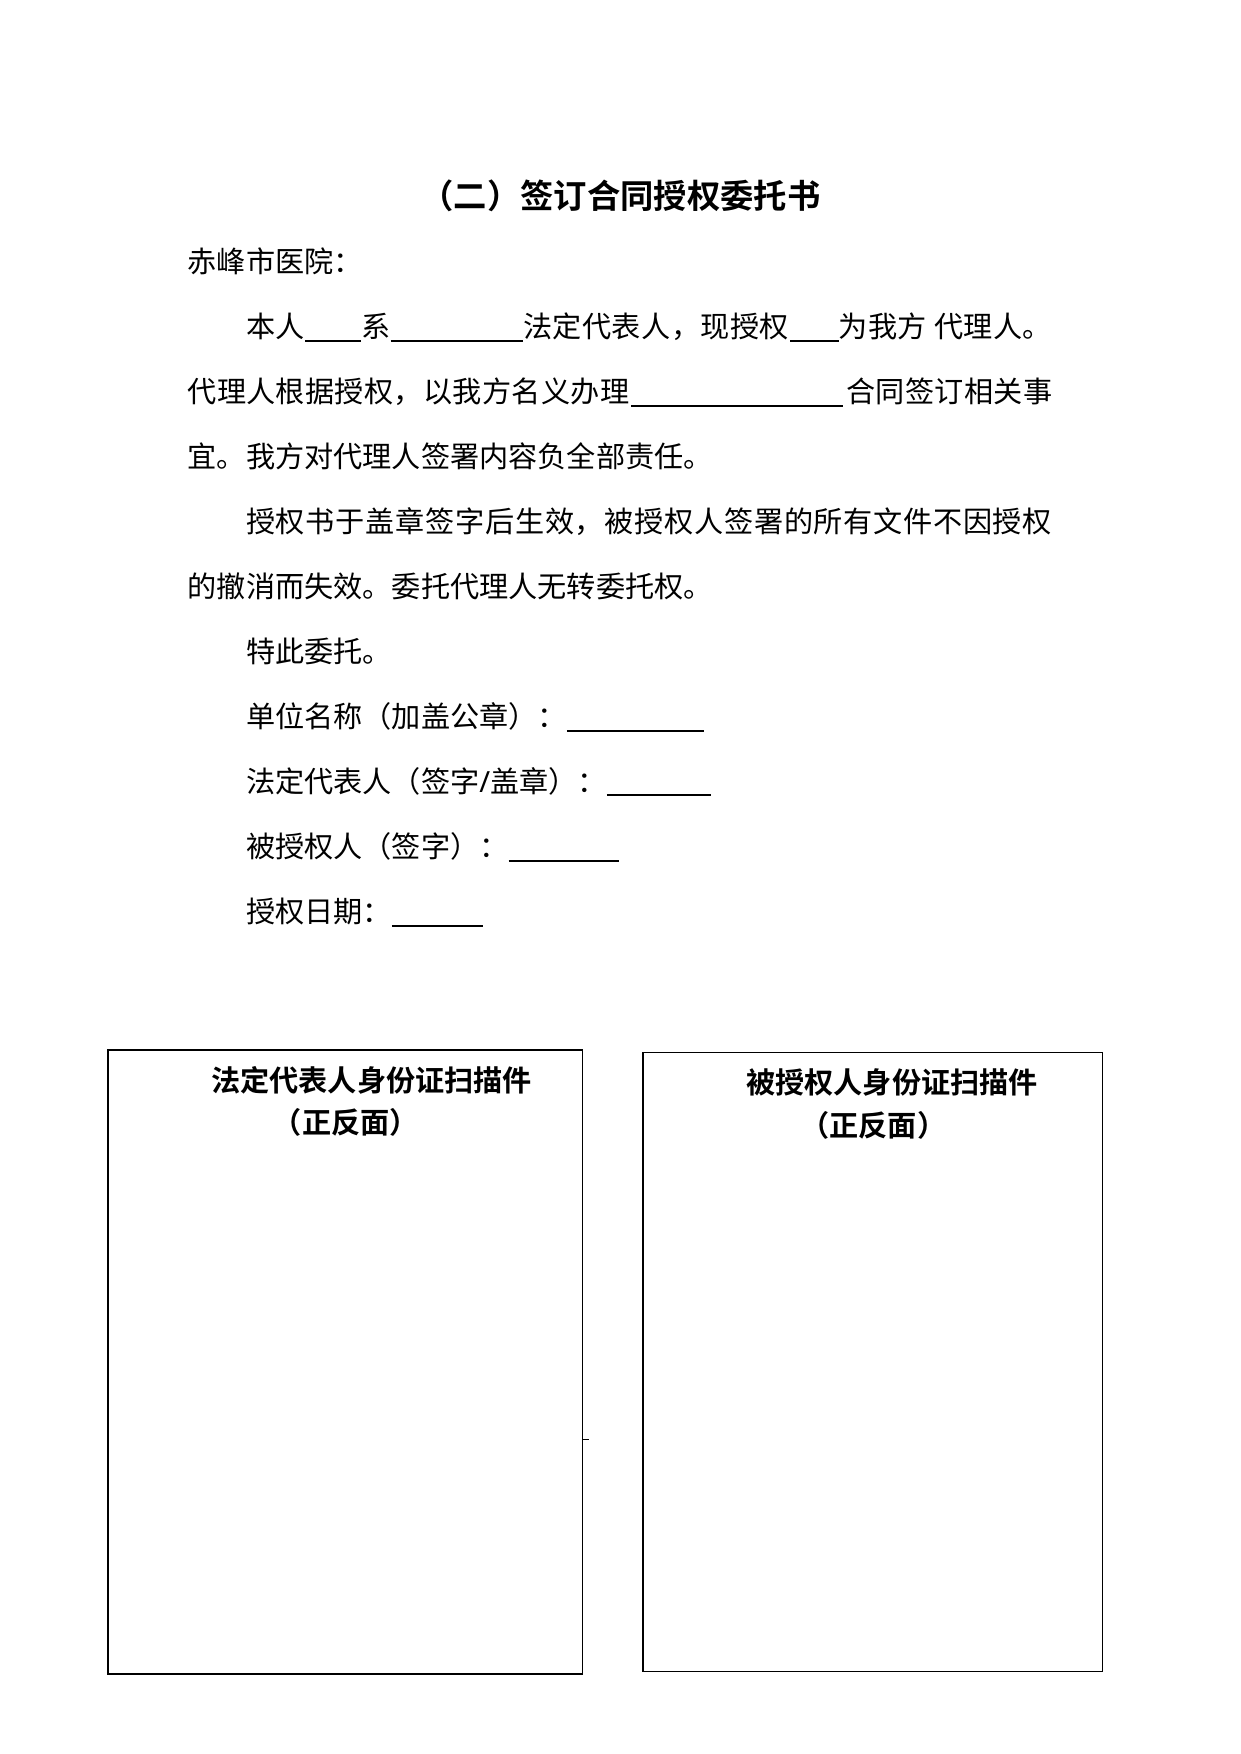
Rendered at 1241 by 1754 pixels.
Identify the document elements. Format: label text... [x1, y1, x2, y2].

text （二）签订合同授权委托书 [187, 162, 1053, 227]
text 赤峰市医院： [187, 227, 1053, 292]
text 授权书于盖章签字后生效，被授权人签署的所有文件不因授权的撤消而失效。委托代理人无转委托权。 [187, 487, 1053, 617]
text 单位名称（加盖公章）： [187, 682, 1053, 747]
text 本人 系 法定代表人，现授权 为我方 代理人。代理人根据授权，以我方名义办理 合同签订相关事宜。我方对代理人签署内容负全部责任。 [187, 292, 1053, 487]
text 被授权人（签字）： [187, 812, 1053, 877]
text 特此委托。 [187, 617, 1053, 682]
text 法定代表人（签字/盖章）： [187, 747, 1053, 812]
text 授权日期： [187, 877, 1053, 942]
